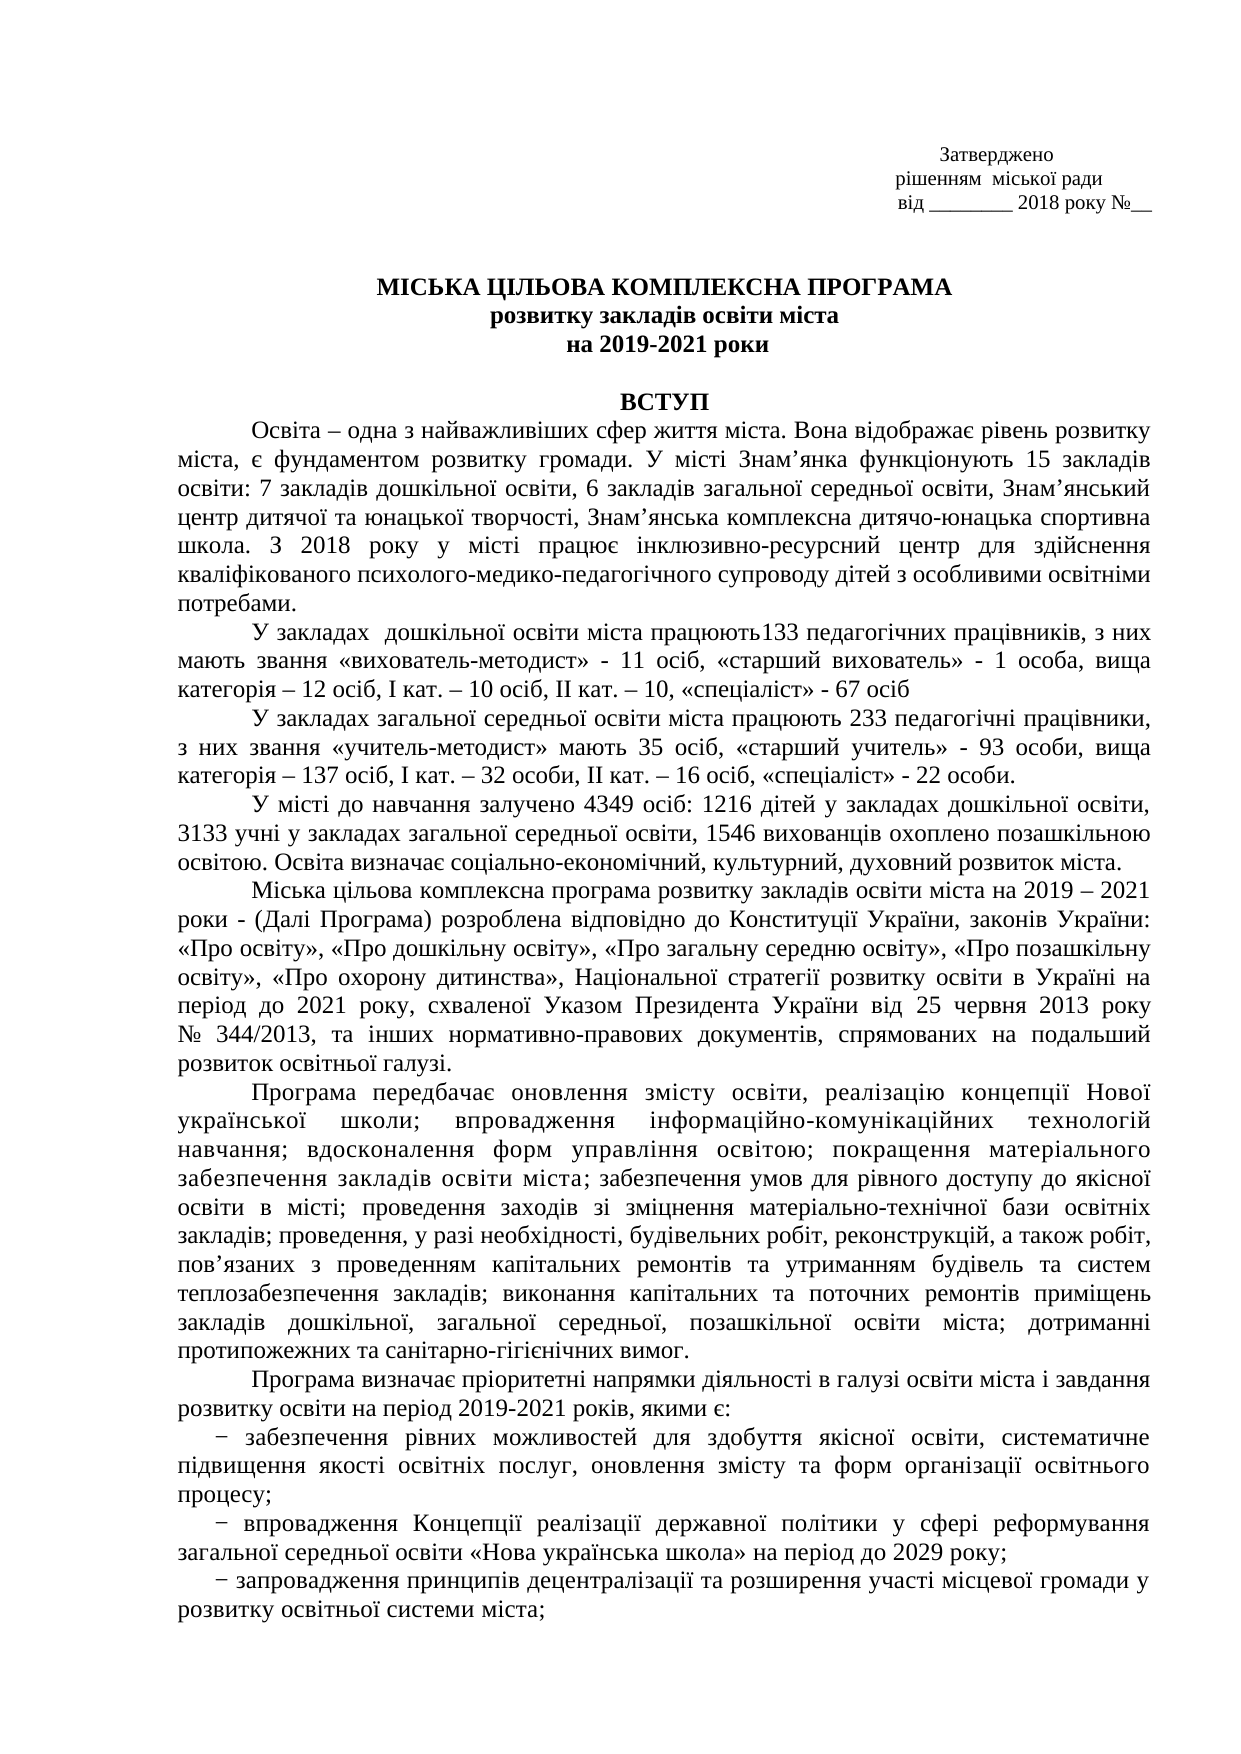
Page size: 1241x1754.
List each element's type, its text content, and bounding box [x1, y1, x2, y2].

text від ________ 2018 року №__ [620, 190, 1152, 214]
text У місті до навчання залучено 4349 осіб: 1216 дітей у закладах дошкільної освіти, 3133 учні у закладах загальної середньої освіти, 1546 вихованців охоплено позашкільною освітою. Освіта визначає соціально-економічний, культурний, духовний розвиток міста. [177, 789, 1152, 876]
text рішенням міської ради [767, 166, 1152, 190]
text на 2019-2021 роки [177, 329, 1152, 358]
text Затверджено [841, 142, 1152, 166]
text Міська цільова комплексна програма розвитку закладів освіти міста на 2019 – 2021 роки - (Далі Програма) розроблена відповідно до Конституції України, законів України: «Про освіту», «Про дошкільну освіту», «Про загальну середню освіту», «Про позашкільну освіту», «Про охорону дитинства», Національної стратегії розвитку освіти в Україні на період до 2021 року, схваленої Указом Президента України від 25 червня 2013 року № 344/2013, та інших нормативно-правових документів, спрямованих на подальший розвиток освітньої галузі. [177, 876, 1152, 1077]
text Програма передбачає оновлення змістy ocвіти, реалізацію концепції Нової української школи; впровадження інформаційно-комунікаційних технологій навчання; вдосконалення форм управління освітою; покращення матеріального забезпечення закладів освіти міста; забезпечення умов для рівного доступу до якісної освіти в місті; проведення заходів зі зміцнення матеріально-технічної бази освітніх закладів; проведення, у разі необхідності, будівельних робіт, реконструкцій, а також робіт, пов’язаних з проведенням капітальних ремонтів та утриманням будівель та систем теплозабезпечення закладів; виконання капітальних та поточних ремонтів приміщень закладів дошкільної, загальної середньої, позашкільної освіти міста; дотриманні протипожежних та санітарно-гігієнічних вимог. [177, 1077, 1152, 1364]
text ВСТУП [177, 387, 1152, 416]
text Освіта – одна з найважливіших сфер життя міста. Вона відображає рівень розвитку міста, є фундаментом розвитку громади. У місті Знам’янка функціонують 15 закладів освіти: 7 закладів дошкільної освіти, 6 закладів загальної середньої освіти, Знам’янський центр дитячої та юнацької творчості, Знам’янська комплексна дитячо-юнацька спортивна школа. З 2018 року у місті працює інклюзивно-ресурсний центр для здійснення кваліфікованого психолого-медико-педагогічного супроводу дітей з особливими освітніми потребами. [177, 416, 1152, 617]
text − впровадження Концепції реалізації державної політики у сфері реформування загальної середньої освіти «Нова українська школа» на період до 2029 року; [177, 1508, 1152, 1566]
text У закладах загальної середньої освіти міста працюють 233 педагогічні працівники, з них звання «учитель-методист» мають 35 осіб, «старший учитель» - 93 особи, вища категорія – 137 осіб, І кат. – 32 особи, ІІ кат. – 16 осіб, «спеціаліст» - 22 особи. [177, 703, 1152, 789]
text розвитку закладів освіти міста [177, 301, 1152, 329]
text Програма визначає пріоритетні напрямки діяльності в галузі освіти міста і завдання розвитку освіти на період 2019-2021 років, якими є: [177, 1364, 1152, 1422]
text − забезпечення рівних можливостей для здобуття якісної освіти, систематичне підвищення якості освітніх послуг, оновлення змісту та форм організації освітнього процесу; [177, 1422, 1152, 1508]
text − запровадження принципів децентралізації та розширення участі місцевої громади у розвитку освітньої системи міста; [177, 1566, 1152, 1623]
text У закладах дошкільної освіти міста працюють133 педагогічних працівників, з них мають звання «вихователь-методист» - 11 осіб, «старший вихователь» - 1 особа, вища категорія – 12 осіб, І кат. – 10 осіб, ІІ кат. – 10, «спеціаліст» - 67 осіб [177, 617, 1152, 703]
text МІСЬКА ЦІЛЬОВА КОМПЛЕКСНА ПРОГРАМА [177, 272, 1152, 301]
